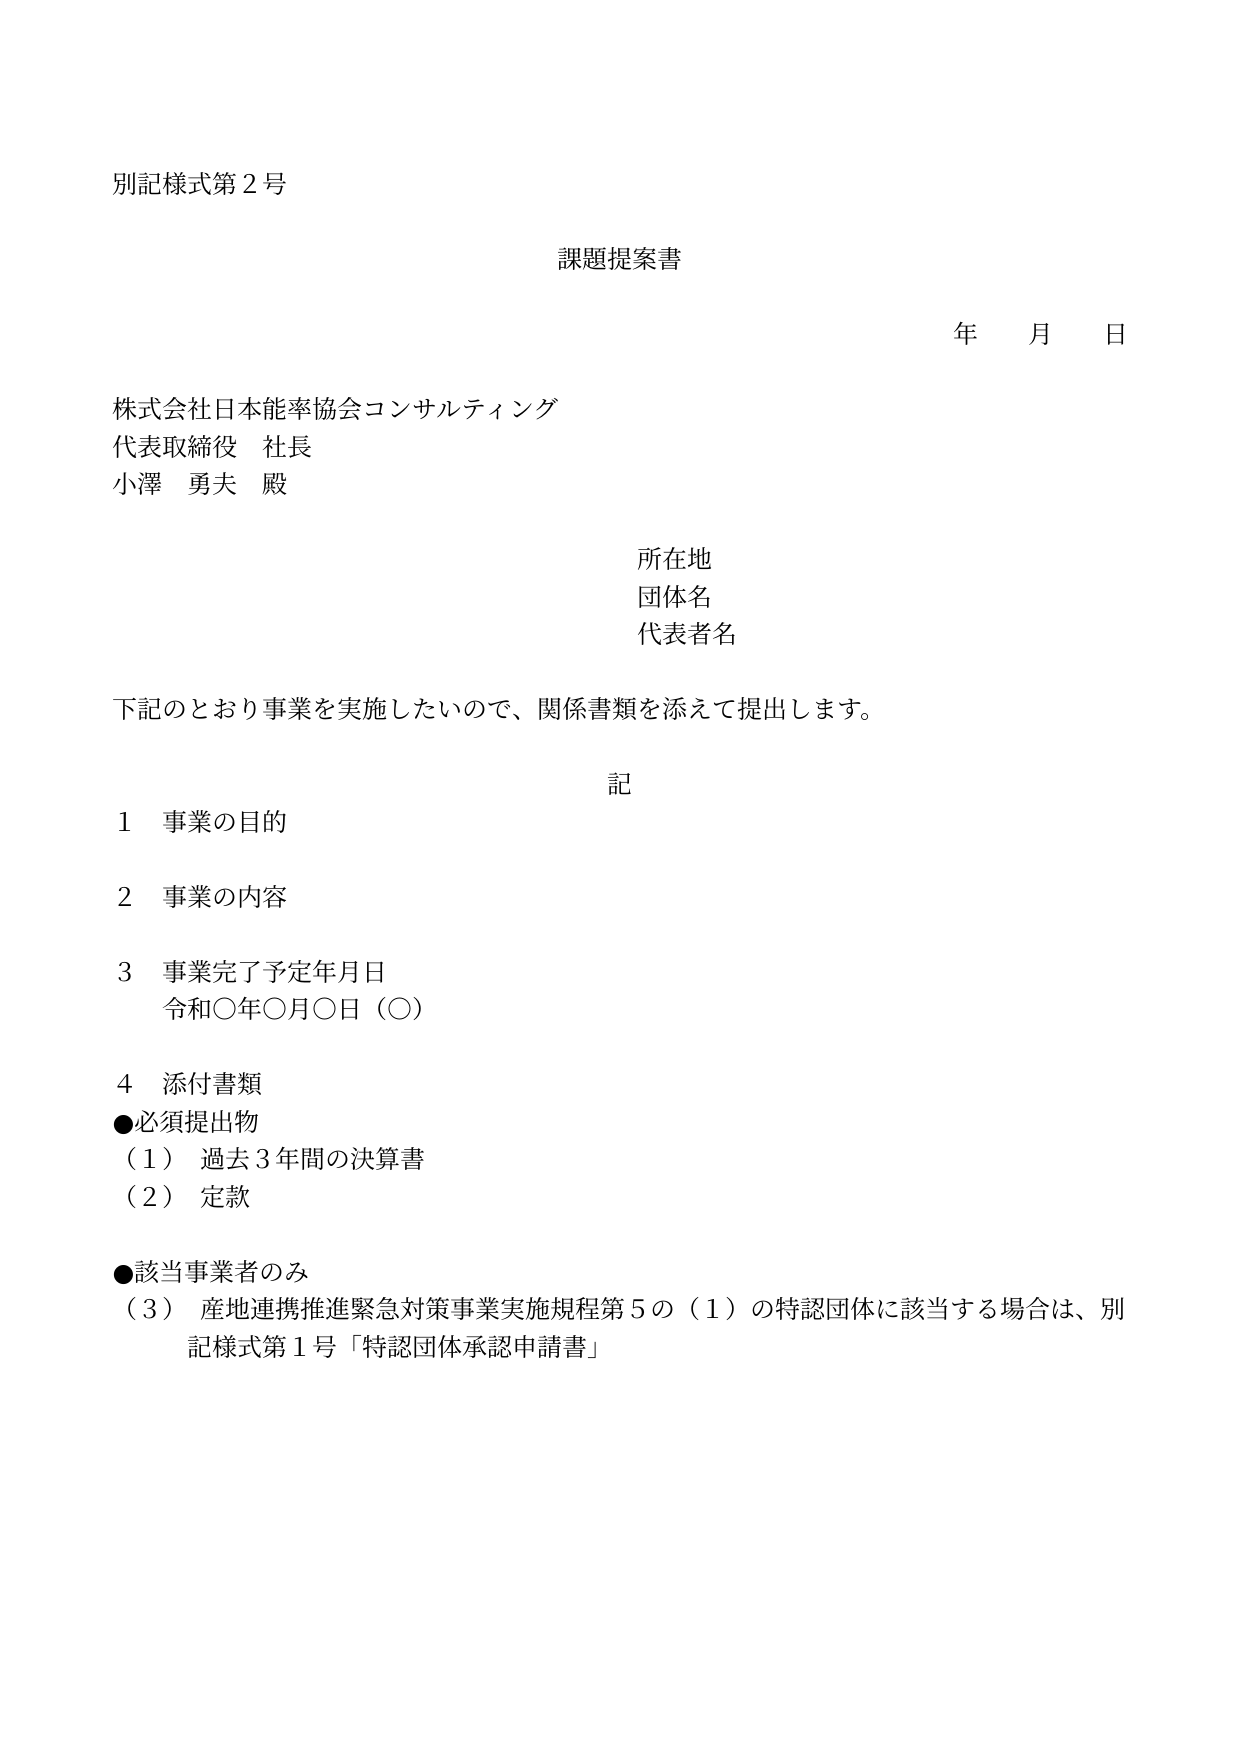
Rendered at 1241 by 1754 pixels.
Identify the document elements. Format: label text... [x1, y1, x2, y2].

subtitle 記 [112, 764, 1128, 802]
list 過去３年間の決算書 [112, 1139, 1128, 1177]
text 団体名 [637, 577, 1128, 614]
text 別記様式第２号 [112, 164, 1128, 202]
text 代表取締役 社長 [112, 427, 1128, 464]
text 課題提案書 [112, 239, 1128, 277]
text ●必須提出物 [112, 1102, 1128, 1139]
text ２ 事業の内容 [112, 877, 1128, 914]
text 下記のとおり事業を実施したいので、関係書類を添えて提出します。 [112, 689, 1128, 727]
text 小澤 勇夫 殿 [112, 464, 1128, 502]
list 定款 [112, 1177, 1128, 1214]
text ４ 添付書類 [112, 1064, 1128, 1102]
text １ 事業の目的 [112, 802, 1128, 839]
text 所在地 [637, 539, 1128, 577]
text ●該当事業者のみ [112, 1252, 1128, 1289]
list 産地連携推進緊急対策事業実施規程第５の（１）の特認団体に該当する場合は、別記様式第１号「特認団体承認申請書」 [112, 1289, 1128, 1364]
text ３ 事業完了予定年月日 [112, 952, 1128, 989]
text 令和○年○月○日（○） [112, 989, 1128, 1027]
text 代表者名 [637, 614, 1128, 652]
text 年 月 日 [112, 314, 1128, 352]
text 株式会社日本能率協会コンサルティング [112, 389, 1128, 427]
